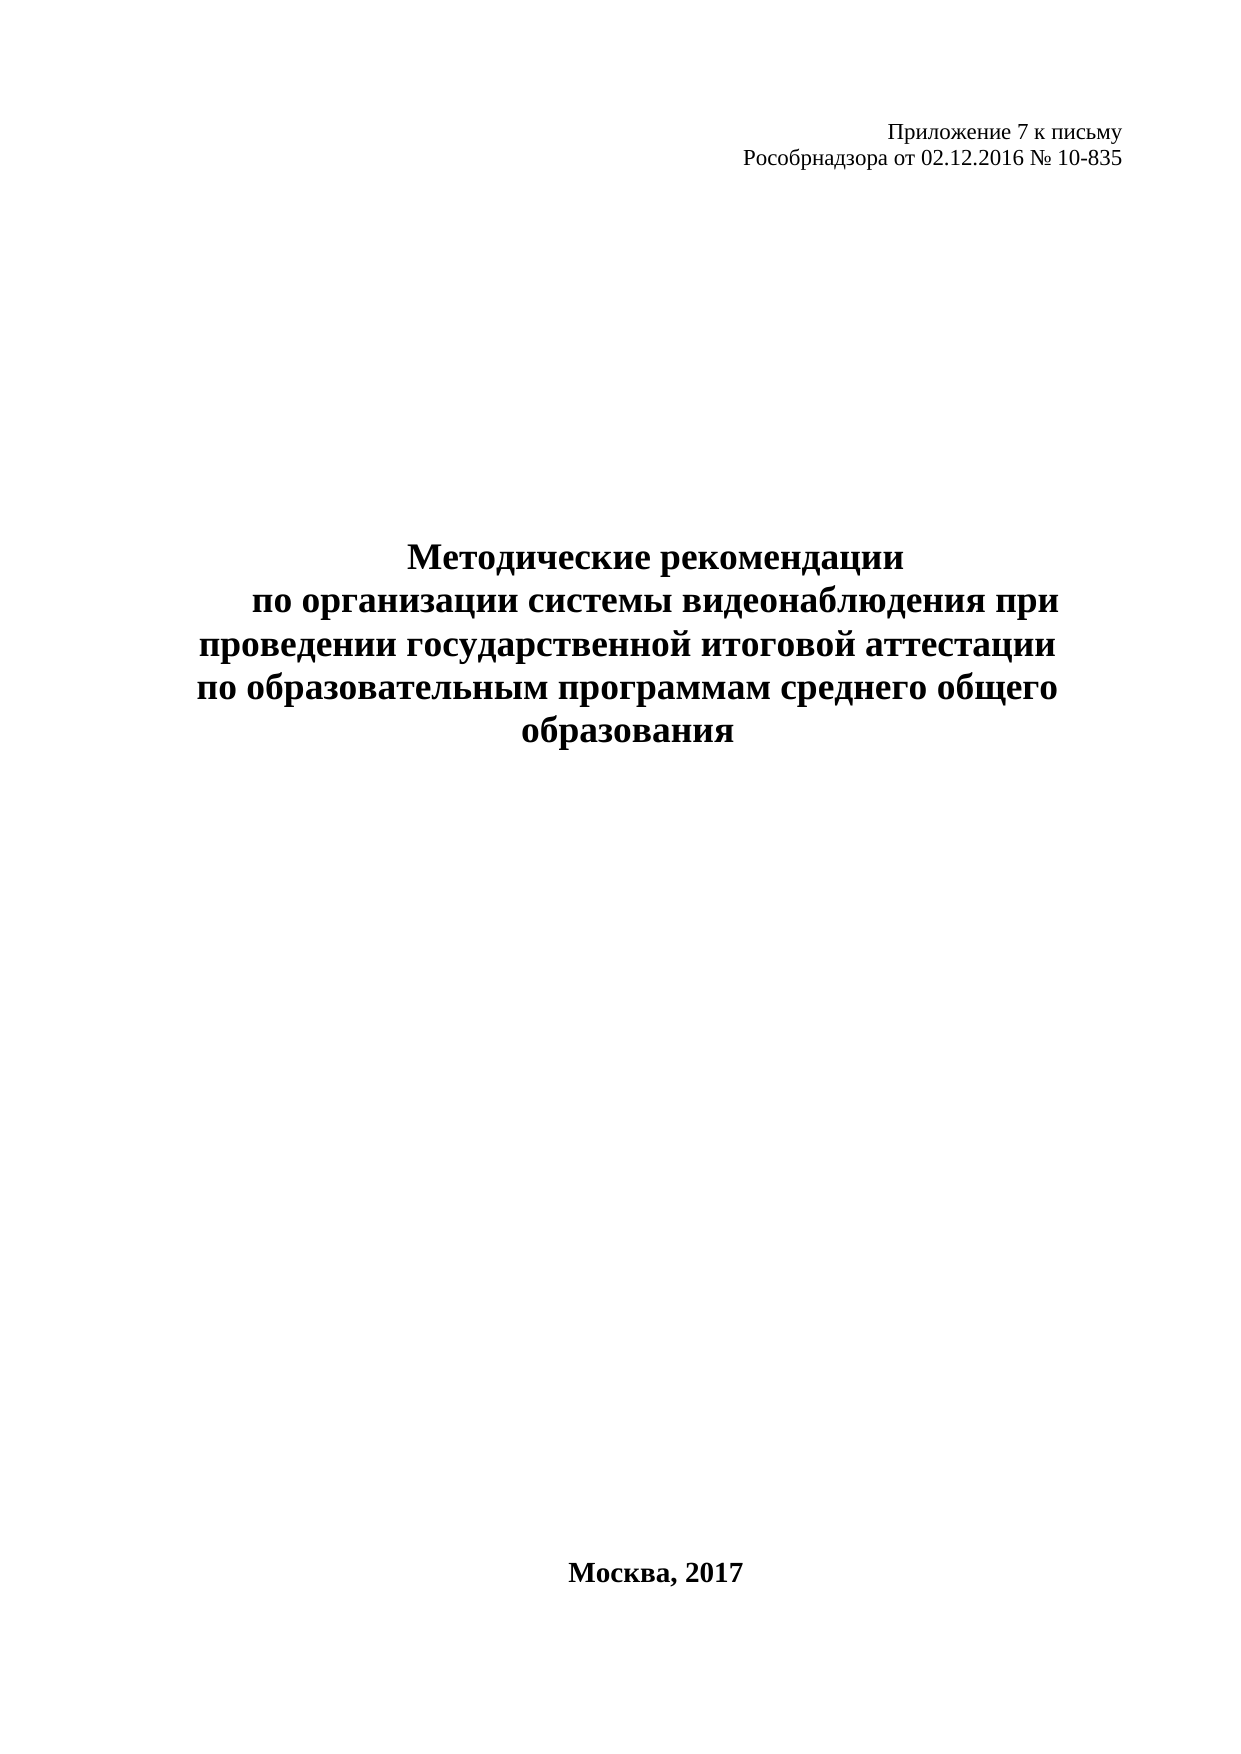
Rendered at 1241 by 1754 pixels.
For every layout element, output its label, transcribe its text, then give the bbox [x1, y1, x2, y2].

text Методические рекомендации [133, 535, 1122, 578]
text по организации системы видеонаблюдения при проведении государственной итоговой аттестации по образовательным программам среднего общего образования [133, 578, 1122, 750]
text Приложение 7 к письму [133, 118, 1122, 144]
text Москва, 2017 [133, 1555, 1122, 1588]
text Рособрнадзора от 02.12.2016 № 10-835 [133, 144, 1122, 171]
